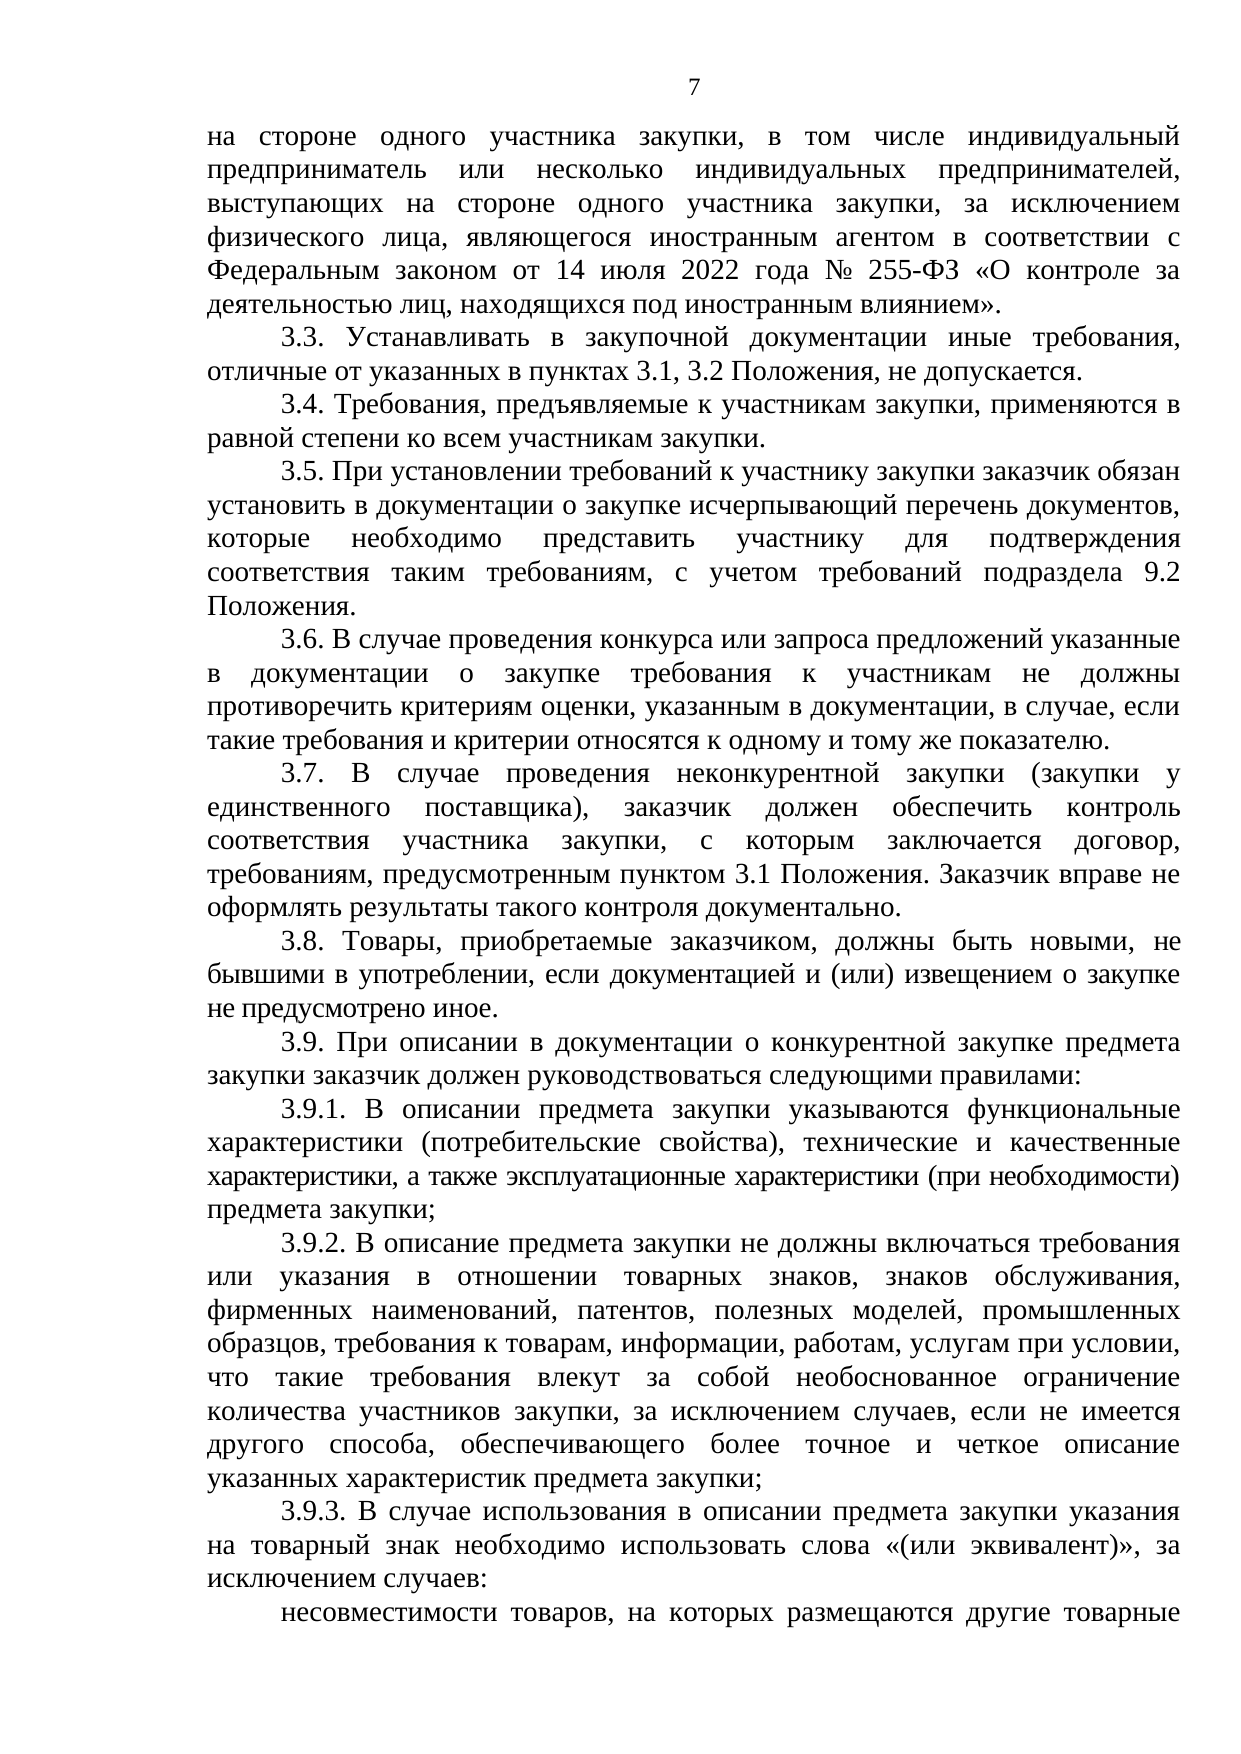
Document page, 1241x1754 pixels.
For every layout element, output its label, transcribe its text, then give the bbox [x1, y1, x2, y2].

text 3.6. В случае проведения конкурса или запроса предложений указанные в документации о закупке требования к участникам не должны противоречить критериям оценки, указанным в документации, в случае, если такие требования и критерии относятся к одному и тому же показателю. [207, 621, 1181, 755]
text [207, 1594, 1181, 1627]
text 3.4. Требования, предъявляемые к участникам закупки, применяются в равной степени ко всем участникам закупки. [207, 386, 1181, 453]
text 3.7. В случае проведения неконкурентной закупки (закупки у единственного поставщика), заказчик должен обеспечить контроль соответствия участника закупки, с которым заключается договор, требованиям, предусмотренным пунктом 3.1 Положения. Заказчик вправе не оформлять результаты такого контроля документально. [207, 755, 1181, 923]
text 3.9. При описании в документации о конкурентной закупке предмета закупки заказчик должен руководствоваться следующими правилами: [207, 1024, 1181, 1091]
text 3.9.2. В описание предмета закупки не должны включаться требования или указания в отношении товарных знаков, знаков обслуживания, фирменных наименований, патентов, полезных моделей, промышленных образцов, требования к товарам, информации, работам, услугам при условии, что такие требования влекут за собой необоснованное ограничение количества участников закупки, за исключением случаев, если не имеется другого способа, обеспечивающего более точное и четкое описание указанных характеристик предмета закупки; [207, 1225, 1181, 1493]
text 3.8. Товары, приобретаемые заказчиком, должны быть новыми, не бывшими в употреблении, если документацией и (или) извещением о закупке не предусмотрено иное. [207, 923, 1181, 1024]
text 3.5. При установлении требований к участнику закупки заказчик обязан установить в документации о закупке исчерпывающий перечень документов, которые необходимо представить участнику для подтверждения соответствия таким требованиям, с учетом требований подраздела 9.2 Положения. [207, 453, 1181, 621]
text 3.9.1. В описании предмета закупки указываются функциональные характеристики (потребительские свойства), технические и качественные характеристики, а также эксплуатационные характеристики (при необходимости) предмета закупки; [207, 1091, 1181, 1225]
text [207, 118, 1181, 319]
text 3.9.3. В случае использования в описании предмета закупки указания на товарный знак необходимо использовать слова «(или эквивалент)», за исключением случаев: [207, 1493, 1181, 1594]
text 3.3. Устанавливать в закупочной документации иные требования, отличные от указанных в пунктах 3.1, 3.2 Положения, не допускается. [207, 319, 1181, 386]
